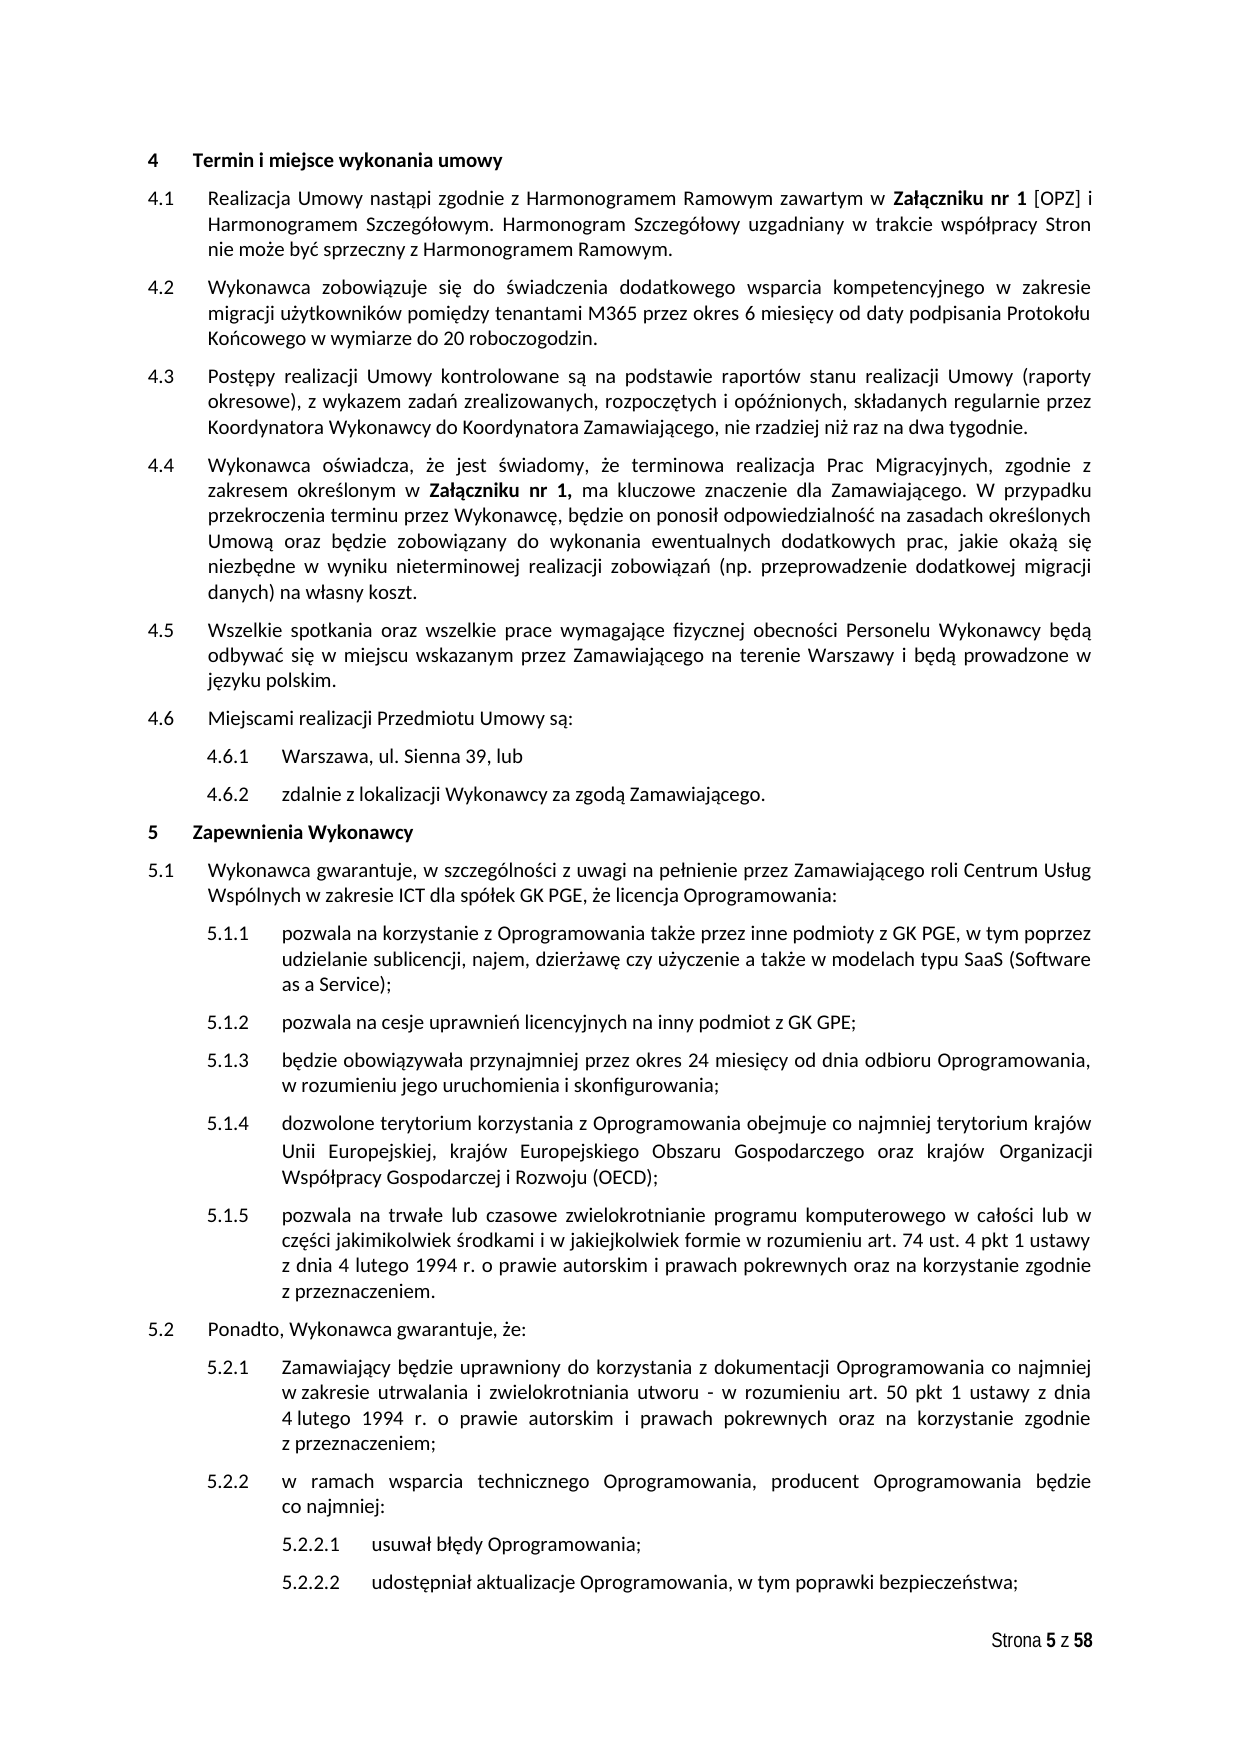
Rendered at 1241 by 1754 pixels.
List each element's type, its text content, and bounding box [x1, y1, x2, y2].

subtitle Zamawiający będzie uprawniony do korzystania z dokumentacji Oprogramowania co najmniej w zakresie utrwalania i zwielokrotniania utworu - w rozumieniu art. 50 pkt 1 ustawy z dnia 4 lutego 1994 r. o prawie autorskim i prawach pokrewnych oraz na korzystanie zgodnie z przeznaczeniem; [207, 1354, 1093, 1456]
subtitle zdalnie z lokalizacji Wykonawcy za zgodą Zamawiającego. [207, 781, 1093, 807]
subtitle dozwolone terytorium korzystania z Oprogramowania obejmuje co najmniej terytorium krajów Unii Europejskiej, krajów Europejskiego Obszaru Gospodarczego oraz krajów Organizacji Współpracy Gospodarczej i Rozwoju (OECD); [207, 1111, 1093, 1189]
subtitle Wykonawca gwarantuje, w szczególności z uwagi na pełnienie przez Zamawiającego roli Centrum Usług Wspólnych w zakresie ICT dla spółek GK PGE, że licencja Oprogramowania: [148, 857, 1093, 908]
subtitle będzie obowiązywała przynajmniej przez okres 24 miesięcy od dnia odbioru Oprogramowania, w rozumieniu jego uruchomienia i skonfigurowania; [207, 1047, 1093, 1098]
subtitle pozwala na trwałe lub czasowe zwielokrotnianie programu komputerowego w całości lub w części jakimikolwiek środkami i w jakiejkolwiek formie w rozumieniu art. 74 ust. 4 pkt 1 ustawy z dnia 4 lutego 1994 r. o prawie autorskim i prawach pokrewnych oraz na korzystanie zgodnie z przeznaczeniem. [207, 1202, 1093, 1303]
subtitle Zapewnienia Wykonawcy [148, 819, 1093, 845]
subtitle Postępy realizacji Umowy kontrolowane są na podstawie raportów stanu realizacji Umowy (raporty okresowe), z wykazem zadań zrealizowanych, rozpoczętych i opóźnionych, składanych regularnie przez Koordynatora Wykonawcy do Koordynatora Zamawiającego, nie rzadziej niż raz na dwa tygodnie. [148, 363, 1093, 439]
subtitle Wykonawca oświadcza, że jest świadomy, że terminowa realizacja Prac Migracyjnych, zgodnie z zakresem określonym w Załączniku nr 1, ma kluczowe znaczenie dla Zamawiającego. W przypadku przekroczenia terminu przez Wykonawcę, będzie on ponosił odpowiedzialność na zasadach określonych Umową oraz będzie zobowiązany do wykonania ewentualnych dodatkowych prac, jakie okażą się niezbędne w wyniku nieterminowej realizacji zobowiązań (np. przeprowadzenie dodatkowej migracji danych) na własny koszt. [148, 452, 1093, 604]
subtitle Wszelkie spotkania oraz wszelkie prace wymagające fizycznej obecności Personelu Wykonawcy będą odbywać się w miejscu wskazanym przez Zamawiającego na terenie Warszawy i będą prowadzone w języku polskim. [148, 617, 1093, 693]
subtitle usuwał błędy Oprogramowania; [282, 1531, 1093, 1557]
subtitle udostępniał aktualizacje Oprogramowania, w tym poprawki bezpieczeństwa; [282, 1569, 1093, 1595]
subtitle Warszawa, ul. Sienna 39, lub [207, 743, 1093, 769]
subtitle Ponadto, Wykonawca gwarantuje, że: [148, 1316, 1093, 1341]
subtitle Termin i miejsce wykonania umowy [148, 148, 1093, 173]
subtitle pozwala na cesje uprawnień licencyjnych na inny podmiot z GK GPE; [207, 1009, 1093, 1035]
subtitle Miejscami realizacji Przedmiotu Umowy są: [148, 706, 1093, 731]
subtitle Wykonawca zobowiązuje się do świadczenia dodatkowego wsparcia kompetencyjnego w zakresie migracji użytkowników pomiędzy tenantami M365 przez okres 6 miesięcy od daty podpisania Protokołu Końcowego w wymiarze do 20 roboczogodzin. [148, 274, 1093, 351]
subtitle pozwala na korzystanie z Oprogramowania także przez inne podmioty z GK PGE, w tym poprzez udzielanie sublicencji, najem, dzierżawę czy użyczenie a także w modelach typu SaaS (Software as a Service); [207, 921, 1093, 997]
subtitle w ramach wsparcia technicznego Oprogramowania, producent Oprogramowania będzie co najmniej: [207, 1468, 1093, 1519]
subtitle Realizacja Umowy nastąpi zgodnie z Harmonogramem Ramowym zawartym w Załączniku nr 1 [OPZ] i Harmonogramem Szczegółowym. Harmonogram Szczegółowy uzgadniany w trakcie współpracy Stron nie może być sprzeczny z Harmonogramem Ramowym. [148, 186, 1093, 262]
